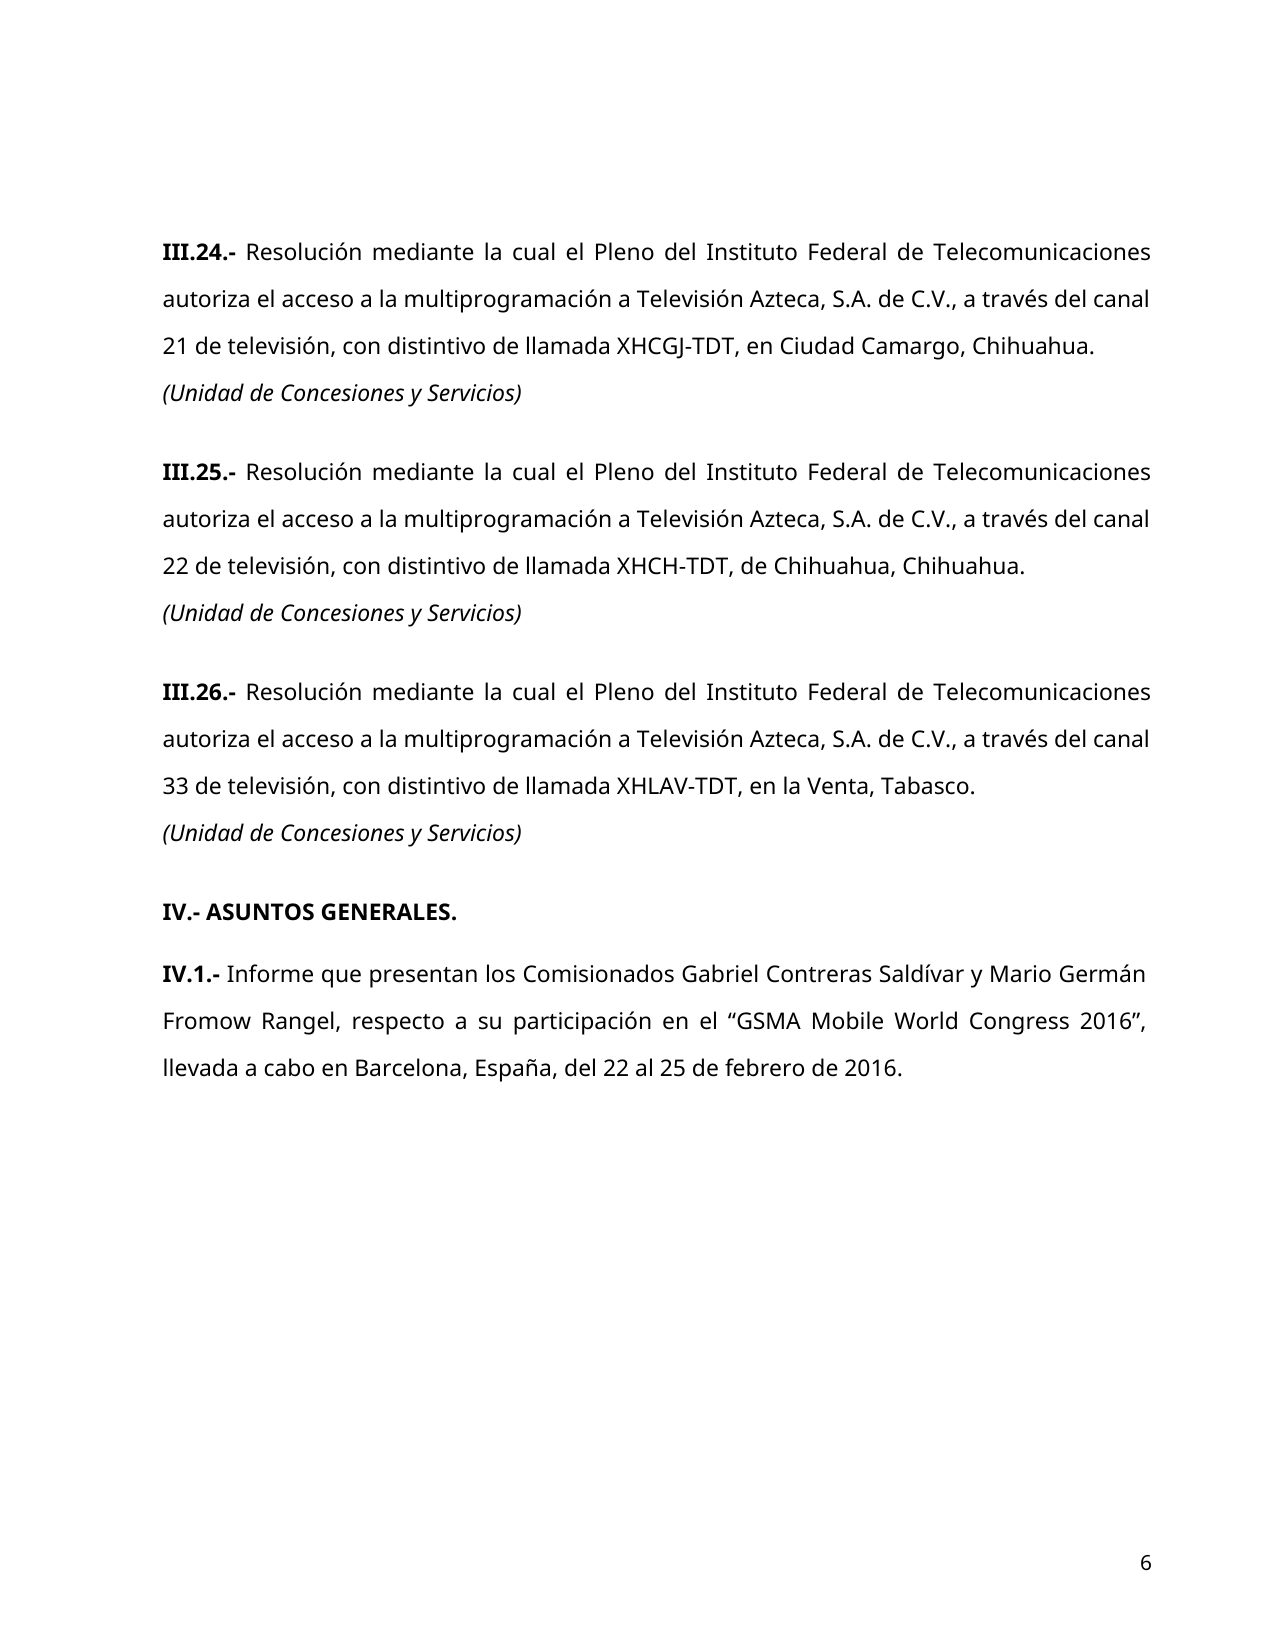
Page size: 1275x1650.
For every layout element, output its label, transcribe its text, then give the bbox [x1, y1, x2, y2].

text (Unidad de Concesiones y Servicios) [162, 817, 1152, 848]
text III.25.- Resolución mediante la cual el Pleno del Instituto Federal de Telecomunicaciones autoriza el acceso a la multiprogramación a Televisión Azteca, S.A. de C.V., a través del canal 22 de televisión, con distintivo de llamada XHCH-TDT, de Chihuahua, Chihuahua. [162, 456, 1152, 581]
text IV.1.- Informe que presentan los Comisionados Gabriel Contreras Saldívar y Mario Germán Fromow Rangel, respecto a su participación en el “GSMA Mobile World Congress 2016”, llevada a cabo en Barcelona, España, del 22 al 25 de febrero de 2016. [162, 958, 1148, 1083]
text (Unidad de Concesiones y Servicios) [162, 377, 1152, 408]
text (Unidad de Concesiones y Servicios) [162, 597, 1152, 628]
text III.24.- Resolución mediante la cual el Pleno del Instituto Federal de Telecomunicaciones autoriza el acceso a la multiprogramación a Televisión Azteca, S.A. de C.V., a través del canal 21 de televisión, con distintivo de llamada XHCGJ-TDT, en Ciudad Camargo, Chihuahua. [162, 236, 1152, 361]
subtitle IV.- ASUNTOS GENERALES. [162, 896, 1152, 927]
text III.26.- Resolución mediante la cual el Pleno del Instituto Federal de Telecomunicaciones autoriza el acceso a la multiprogramación a Televisión Azteca, S.A. de C.V., a través del canal 33 de televisión, con distintivo de llamada XHLAV-TDT, en la Venta, Tabasco. [162, 676, 1152, 801]
